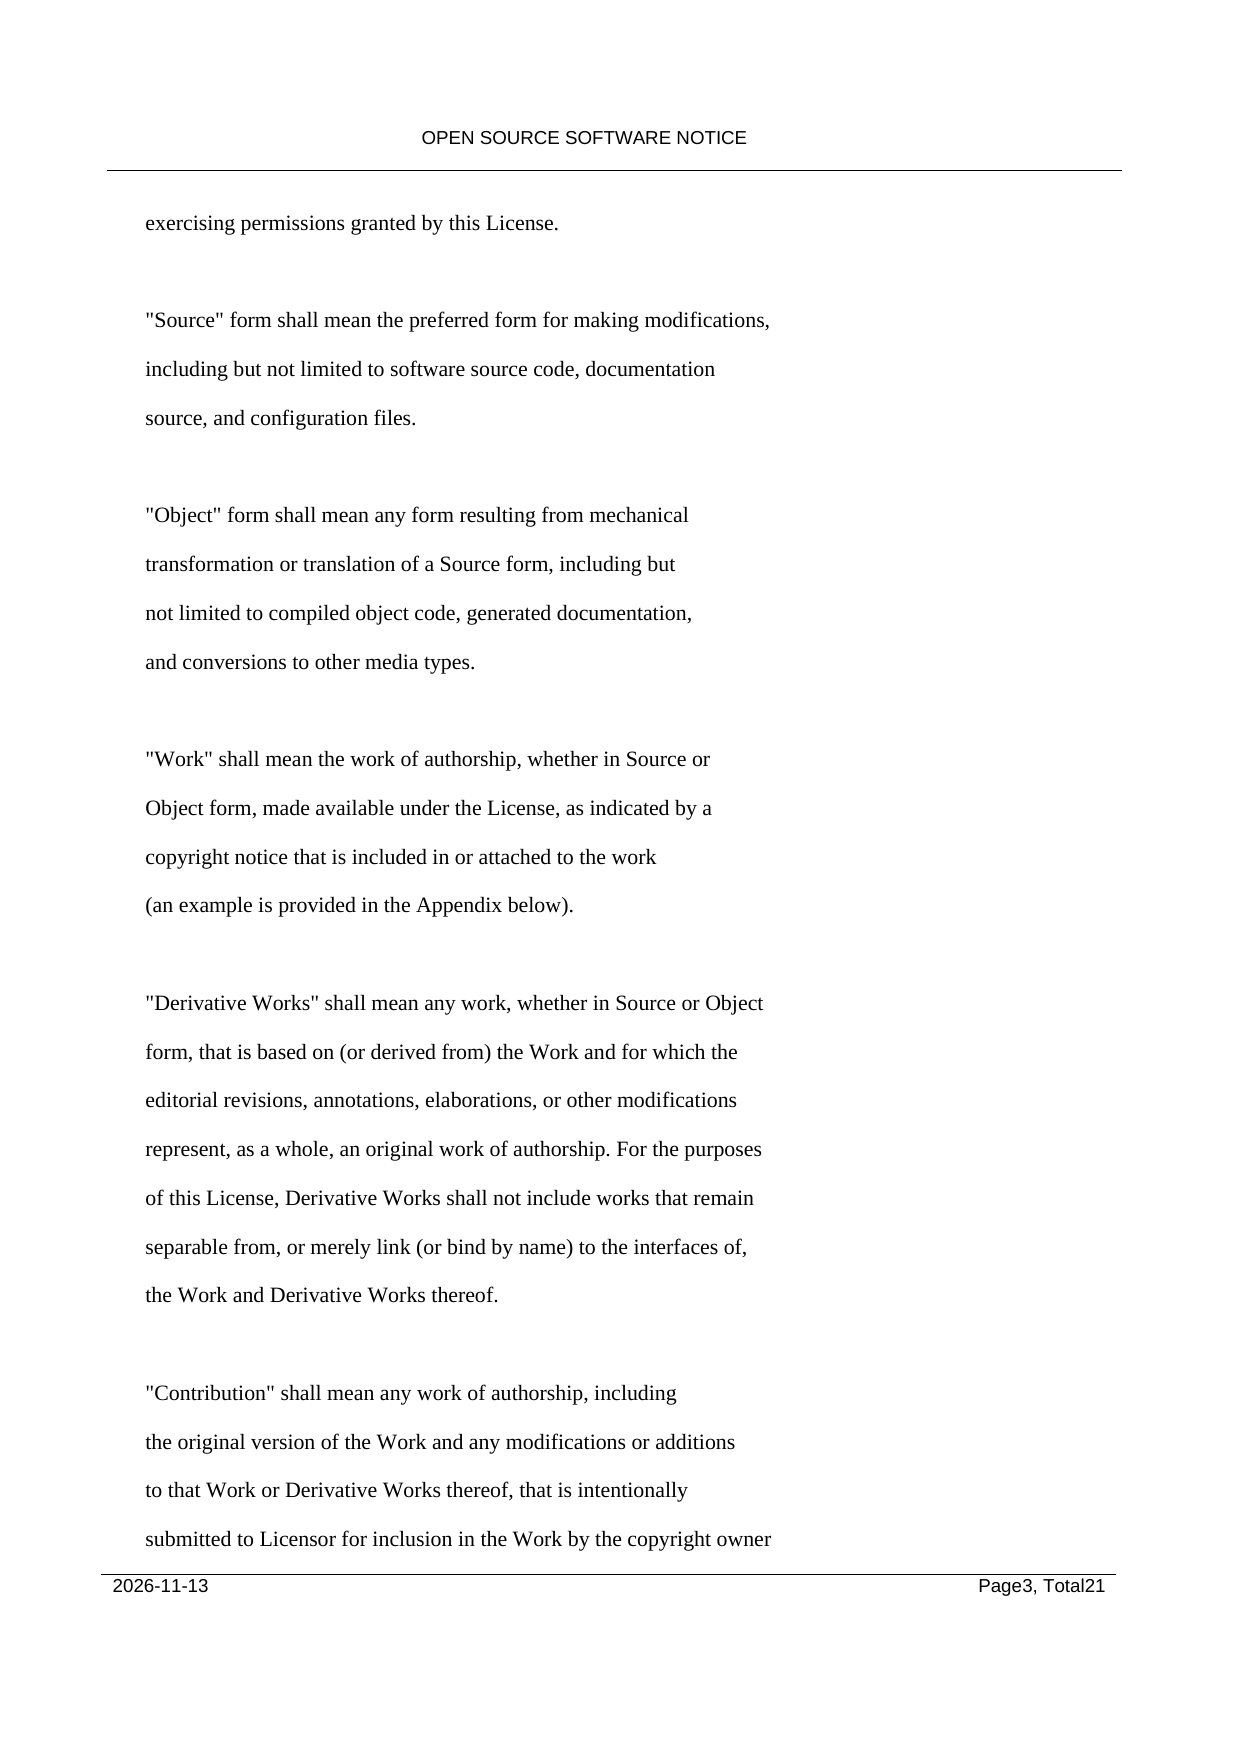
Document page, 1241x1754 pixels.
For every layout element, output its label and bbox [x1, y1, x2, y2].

text [112, 206, 1128, 1555]
